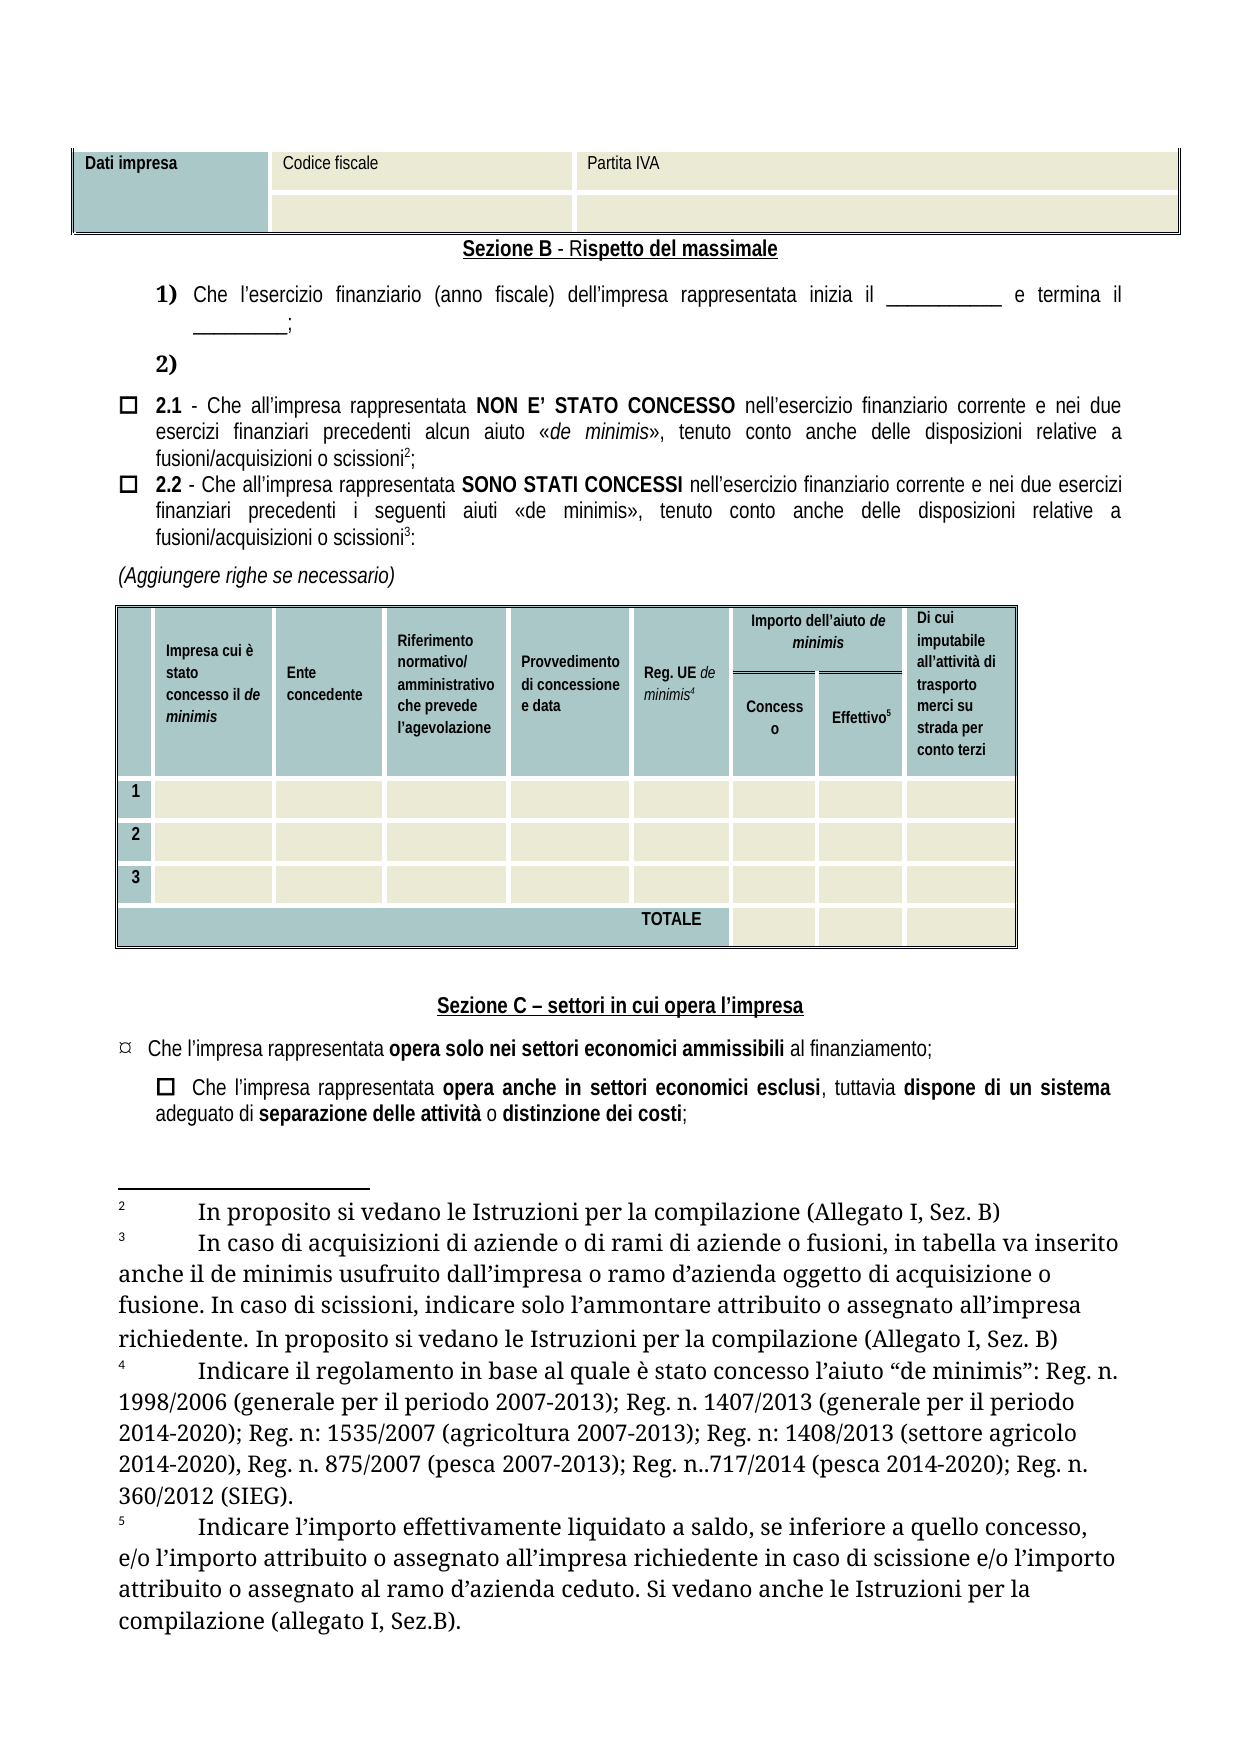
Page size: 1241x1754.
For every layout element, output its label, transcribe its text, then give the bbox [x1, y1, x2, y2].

text Sezione C – settori in cui opera l’impresa [118, 992, 1122, 1018]
table_cell 1 [118, 781, 151, 818]
table_header Impresa cui è stato concesso il de minimis [155, 608, 272, 776]
table_cell [907, 866, 1015, 903]
table_header Ente concedente [276, 608, 382, 776]
table_cell Dati impresa [74, 152, 268, 232]
table_cell [387, 866, 506, 903]
table_header Importo dell’aiuto de minimis [733, 608, 902, 671]
table_cell [819, 823, 902, 861]
table_cell TOTALE [118, 908, 729, 946]
table_cell [819, 866, 902, 903]
table_header Di cui imputabile all’attività di trasporto merci su strada per conto terzi [907, 608, 1015, 776]
table_cell [733, 908, 815, 946]
table_cell [634, 781, 729, 818]
list 2.2 - Che all’impresa rappresentata SONO STATI CONCESSI nell’esercizio finanziario corrente e nei due esercizi finanziari precedenti i seguenti aiuti «de minimis», tenuto conto anche delle disposizioni relative a fusioni/acquisizioni o scissioni: [118, 471, 1122, 550]
table_cell [155, 823, 272, 861]
table_cell [511, 866, 629, 903]
table_cell [733, 866, 815, 903]
table_cell [907, 781, 1015, 818]
table_cell [819, 781, 902, 818]
table_cell [511, 823, 629, 861]
table_cell Codice fiscale [272, 152, 572, 190]
table_cell [511, 781, 629, 818]
list Che l’esercizio finanziario (anno fiscale) dell’impresa rappresentata inizia il ___________ e termina il _________; [156, 278, 1122, 336]
table_cell [276, 866, 382, 903]
table_cell [155, 781, 272, 818]
table_cell [276, 823, 382, 861]
table_cell [819, 908, 902, 946]
list 2.1 - Che all’impresa rappresentata NON E’ STATO CONCESSO nell’esercizio finanziario corrente e nei due esercizi finanziari precedenti alcun aiuto «de minimis», tenuto conto anche delle disposizioni relative a fusioni/acquisizioni o scissioni; [118, 392, 1122, 471]
table_cell [907, 823, 1015, 861]
table_header [118, 608, 151, 776]
table_header Provvedimento di concessione e data [511, 608, 629, 776]
table_cell [733, 823, 815, 861]
table_cell [387, 781, 506, 818]
table_cell [387, 823, 506, 861]
text Che l’impresa rappresentata opera solo nei settori economici ammissibili al finanziamento; [118, 1035, 1122, 1061]
table_header Reg. UE de minimis [634, 608, 729, 776]
list Che l’impresa rappresentata opera anche in settori economici esclusi, tuttavia dispone di un sistema adeguato di separazione delle attività o distinzione dei costi; [155, 1073, 1111, 1126]
table_cell [634, 866, 729, 903]
table_cell [577, 195, 1178, 232]
table_cell Concesso [733, 674, 815, 776]
table_cell 3 [118, 866, 151, 903]
table_cell [733, 781, 815, 818]
table_cell Partita IVA [577, 152, 1178, 190]
table_cell [272, 195, 572, 232]
table_cell [276, 781, 382, 818]
text (Aggiungere righe se necessario) [118, 562, 1122, 589]
table_cell [907, 908, 1015, 946]
text Sezione B - Rispetto del massimale [118, 235, 1122, 262]
table_cell 2 [118, 823, 151, 861]
table_cell [634, 823, 729, 861]
table_cell [155, 866, 272, 903]
table_header Riferimento normativo/ amministrativo che prevede l’agevolazione [387, 608, 506, 776]
table_cell Effettivo [819, 674, 902, 776]
